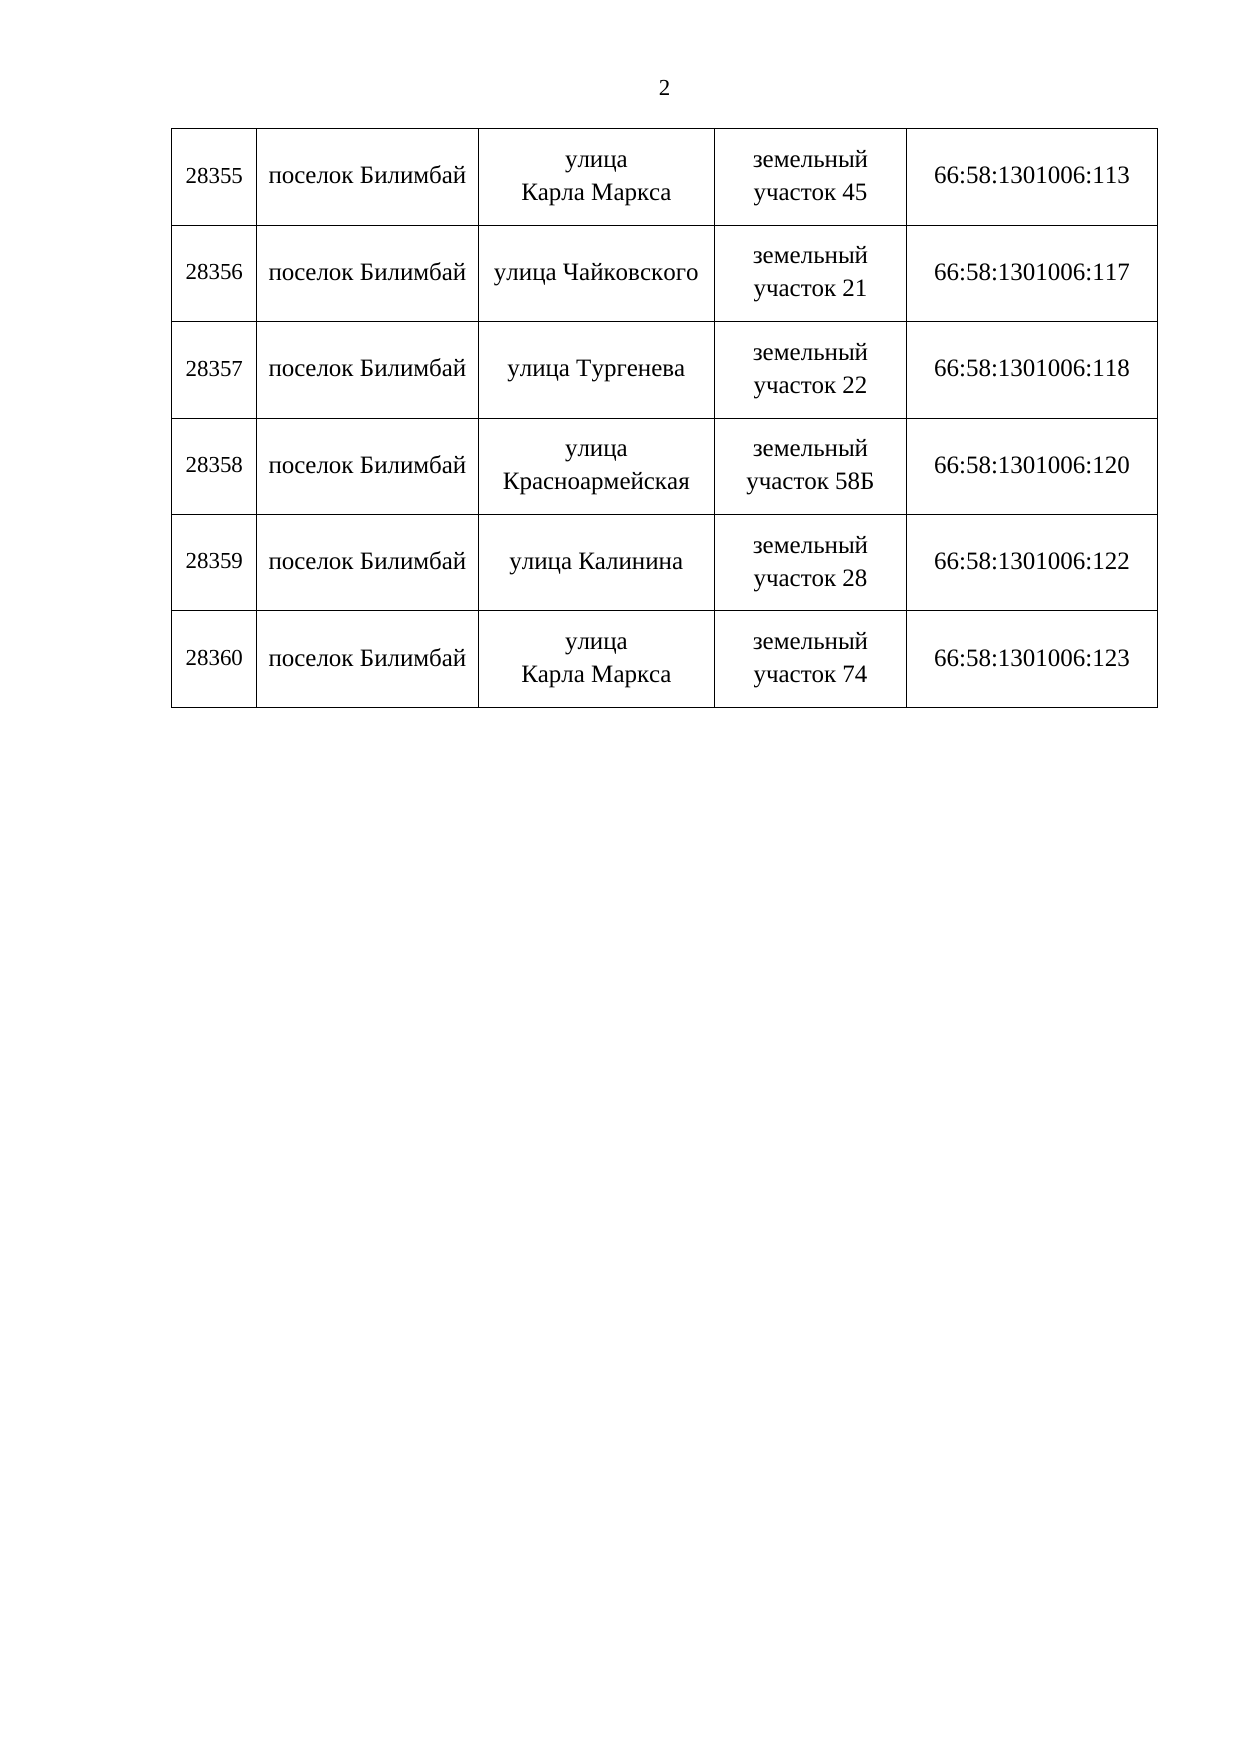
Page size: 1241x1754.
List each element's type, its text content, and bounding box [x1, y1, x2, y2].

table_cell улица Чайковского [479, 226, 714, 321]
table_cell земельный участок 58Б [715, 419, 906, 514]
table_cell 66:58:1301006:113 [907, 129, 1157, 224]
table_cell поселок Билимбай [257, 419, 478, 514]
table_cell улица Карла Маркса [479, 611, 714, 707]
table_cell земельный участок 21 [715, 226, 906, 321]
table_cell поселок Билимбай [257, 611, 478, 707]
table_cell 28356 [172, 226, 256, 321]
table_cell земельный участок 45 [715, 129, 906, 224]
table_cell 66:58:1301006:117 [907, 226, 1157, 321]
table_cell 28357 [172, 322, 256, 417]
table_cell улица Калинина [479, 515, 714, 610]
table_cell 66:58:1301006:120 [907, 419, 1157, 514]
table_cell поселок Билимбай [257, 515, 478, 610]
table_cell 28359 [172, 515, 256, 610]
table_cell земельный участок 22 [715, 322, 906, 417]
table_cell 66:58:1301006:123 [907, 611, 1157, 707]
table_cell земельный участок 28 [715, 515, 906, 610]
table_cell 28360 [172, 611, 256, 707]
table_cell улица Красноармейская [479, 419, 714, 514]
table_cell 28358 [172, 419, 256, 514]
table_cell 66:58:1301006:118 [907, 322, 1157, 417]
table_cell улица Карла Маркса [479, 129, 714, 224]
table_cell земельный участок 74 [715, 611, 906, 707]
table_cell улица Тургенева [479, 322, 714, 417]
table_cell 66:58:1301006:122 [907, 515, 1157, 610]
table_cell поселок Билимбай [257, 226, 478, 321]
table_cell поселок Билимбай [257, 129, 478, 224]
table_cell поселок Билимбай [257, 322, 478, 417]
table_cell 28355 [172, 129, 256, 224]
